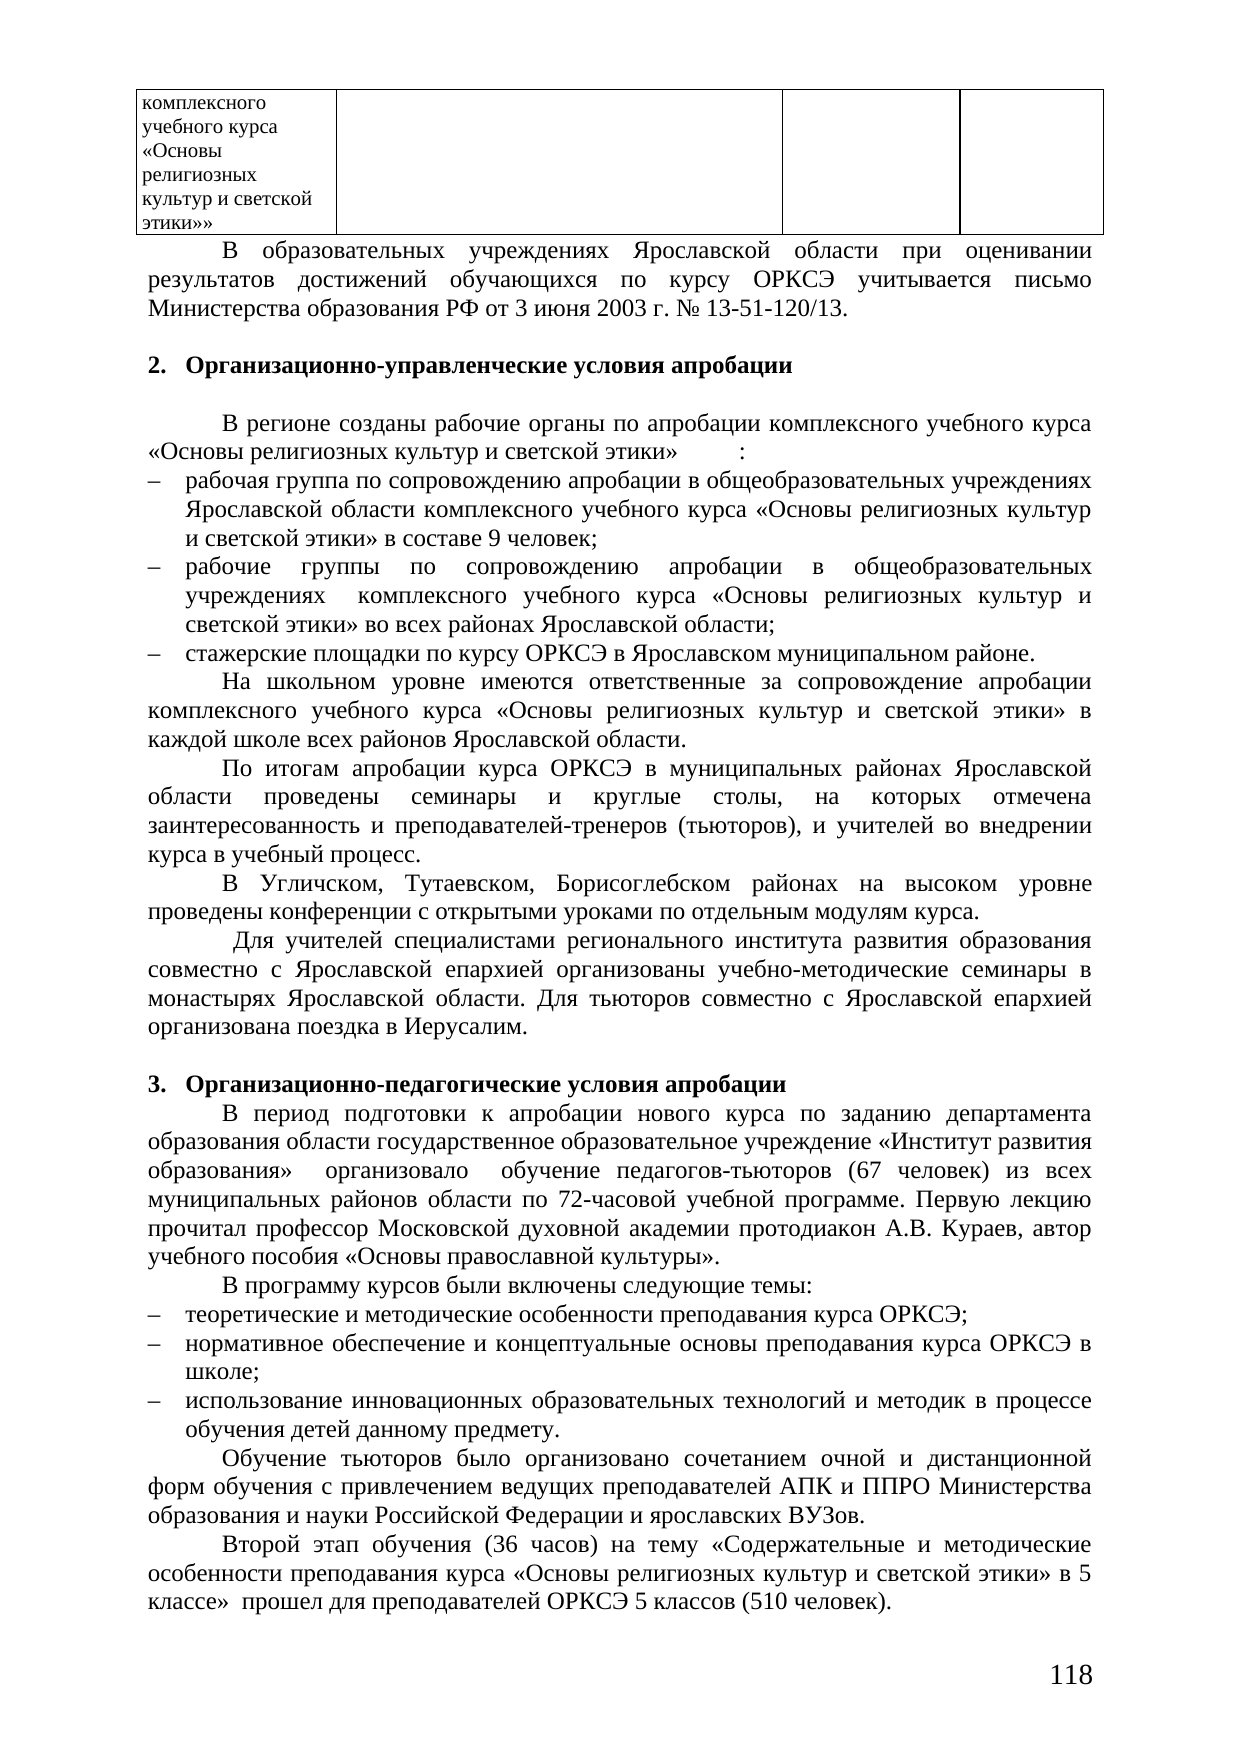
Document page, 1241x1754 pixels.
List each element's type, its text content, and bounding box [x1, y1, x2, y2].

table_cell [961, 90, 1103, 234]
text По итогам апробации курса ОРКСЭ в муниципальных районах Ярославской области проведены семинары и круглые столы, на которых отмечена заинтересованность и преподавателей-тренеров (тьюторов), и учителей во внедрении курса в учебный процесс. [148, 753, 1093, 868]
text В образовательных учреждениях Ярославской области при оценивании результатов достижений обучающихся по курсу ОРКСЭ учитывается письмо Министерства образования РФ от 3 июня . № 13-51-120/13. [148, 235, 1093, 321]
list стажерские площадки по курсу ОРКСЭ в Ярославском муниципальном районе. [148, 638, 1093, 666]
text В регионе созданы рабочие органы по апробации комплексного учебного курса «Основы религиозных культур и светской этики» : [148, 408, 1093, 465]
text На школьном уровне имеются ответственные за сопровождение апробации комплексного учебного курса «Основы религиозных культур и светской этики» в каждой школе всех районов Ярославской области. [148, 666, 1093, 753]
list использование инновационных образовательных технологий и методик в процессе обучения детей данному предмету. [148, 1385, 1093, 1443]
list Организационно-педагогические условия апробации [148, 1069, 1093, 1098]
list теоретические и методические особенности преподавания курса ОРКСЭ; [148, 1299, 1093, 1328]
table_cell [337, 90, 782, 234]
text Второй этап обучения (36 часов) на тему «Содержательные и методические особенности преподавания курса «Основы религиозных культур и светской этики» в 5 классе» прошел для преподавателей ОРКСЭ 5 классов (510 человек). [148, 1529, 1093, 1615]
list рабочие группы по сопровождению апробации в общеобразовательных учреждениях комплексного учебного курса «Основы религиозных культур и светской этики» во всех районах Ярославской области; [148, 551, 1093, 638]
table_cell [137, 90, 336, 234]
list рабочая группа по сопровождению апробации в общеобразовательных учреждениях Ярославской области комплексного учебного курса «Основы религиозных культур и светской этики» в составе 9 человек; [148, 465, 1093, 551]
text Обучение тьюторов было организовано сочетанием очной и дистанционной форм обучения с привлечением ведущих преподавателей АПК и ППРО Министерства образования и науки Российской Федерации и ярославских ВУЗов. [148, 1443, 1093, 1529]
text Для учителей специалистами регионального института развития образования совместно с Ярославской епархией организованы учебно-методические семинары в монастырях Ярославской области. Для тьюторов совместно с Ярославской епархией организована поездка в Иерусалим. [148, 925, 1093, 1040]
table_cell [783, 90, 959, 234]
text В Угличском, Тутаевском, Борисоглебском районах на высоком уровне проведены конференции с открытыми уроками по отдельным модулям курса. [148, 868, 1093, 925]
text В период подготовки к апробации нового курса по заданию департамента образования области государственное образовательное учреждение «Институт развития образования» организовало обучение педагогов-тьюторов (67 человек) из всех муниципальных районов области по 72-часовой учебной программе. Первую лекцию прочитал профессор Московской духовной академии протодиакон А.В. Кураев, автор учебного пособия «Основы православной культуры». [148, 1098, 1093, 1270]
list нормативное обеспечение и концептуальные основы преподавания курса ОРКСЭ в школе; [148, 1328, 1093, 1385]
list Организационно-управленческие условия апробации [148, 350, 1093, 379]
text В программу курсов были включены следующие темы: [148, 1270, 1093, 1299]
